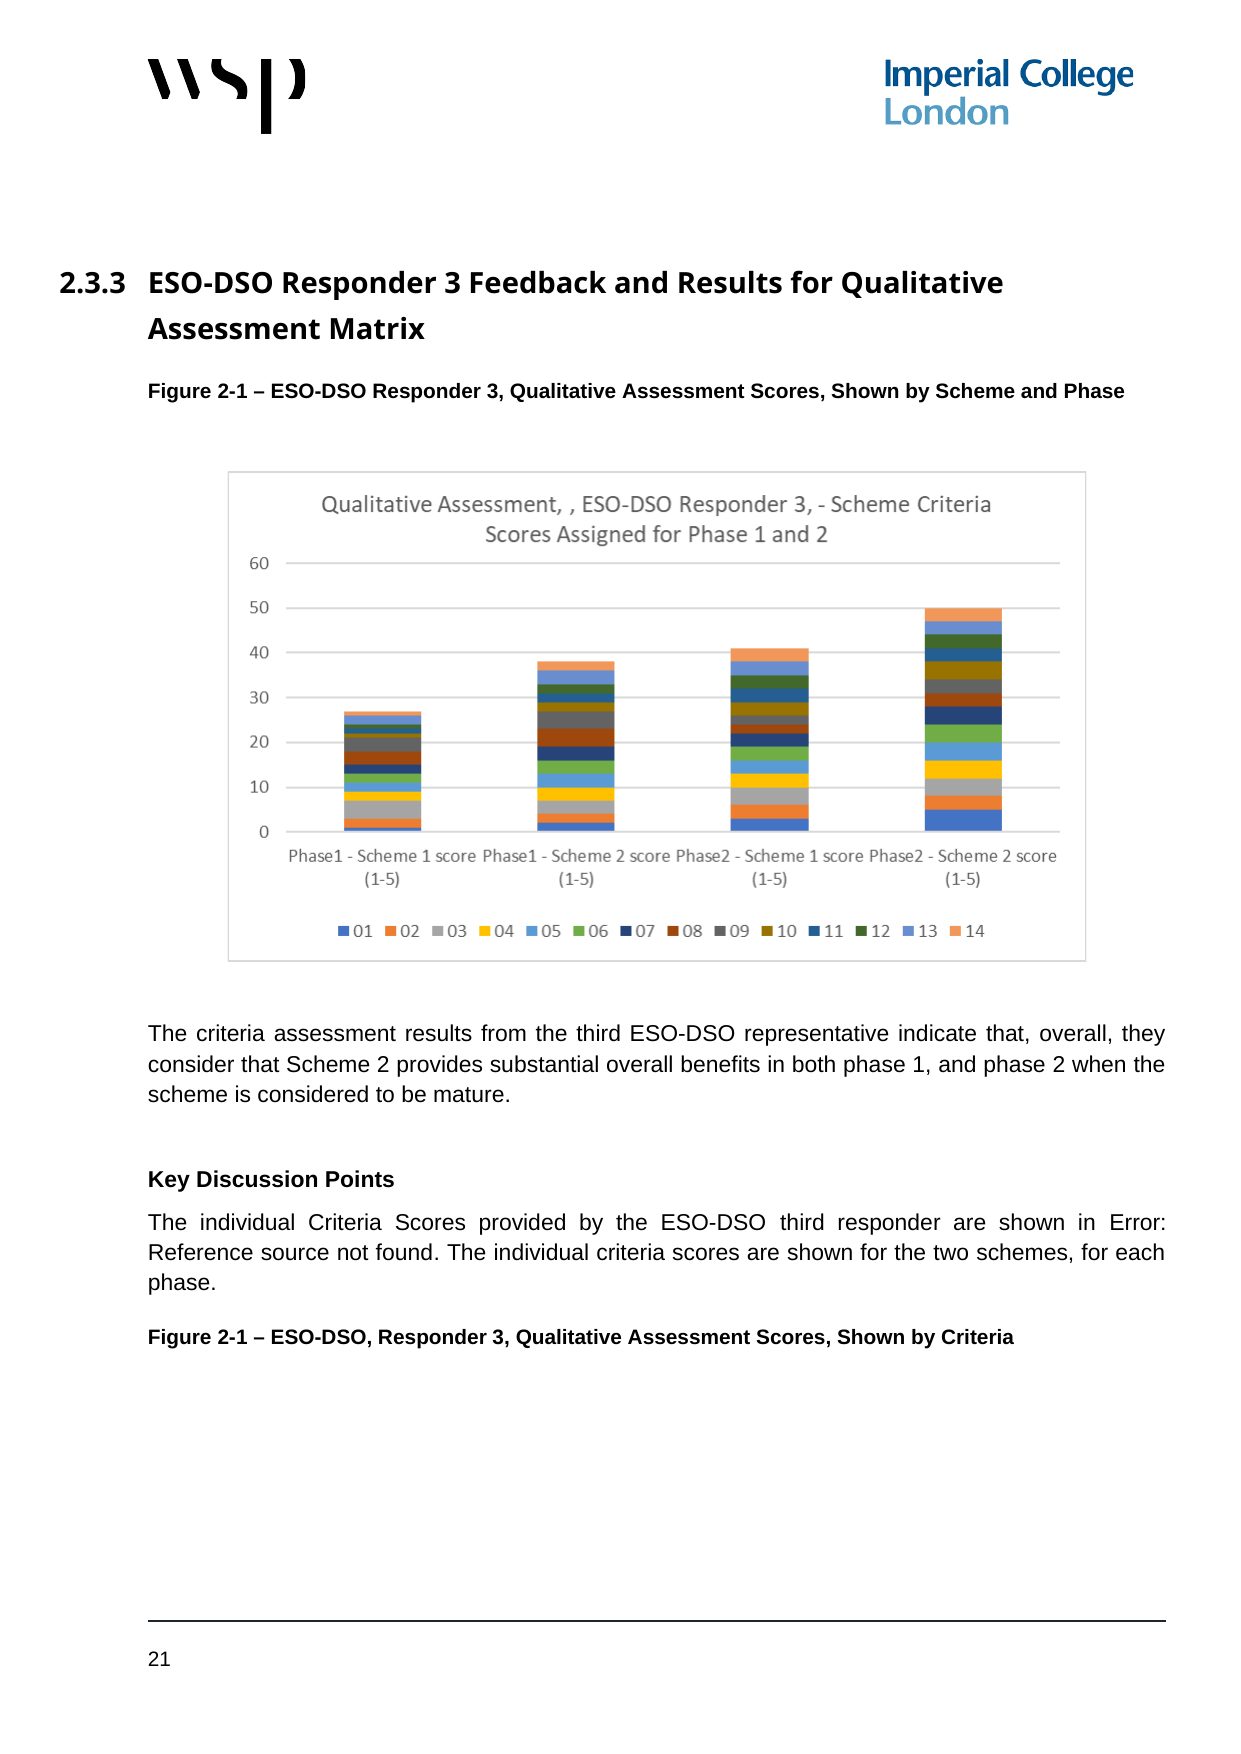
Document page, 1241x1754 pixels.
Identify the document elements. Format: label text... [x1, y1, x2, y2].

text The criteria assessment results from the third ESO-DSO representative indicate that, overall, they consider that Scheme 2 provides substantial overall benefits in both phase 1, and phase 2 when the scheme is considered to be mature. [148, 1020, 1166, 1107]
picture [227, 471, 1087, 962]
text Key Discussion Points [148, 1166, 1166, 1193]
subtitle ESO-DSO Responder 3 Feedback and Results for Qualitative Assessment Matrix [59, 263, 1166, 348]
picture [885, 59, 1134, 125]
picture [147, 59, 306, 134]
